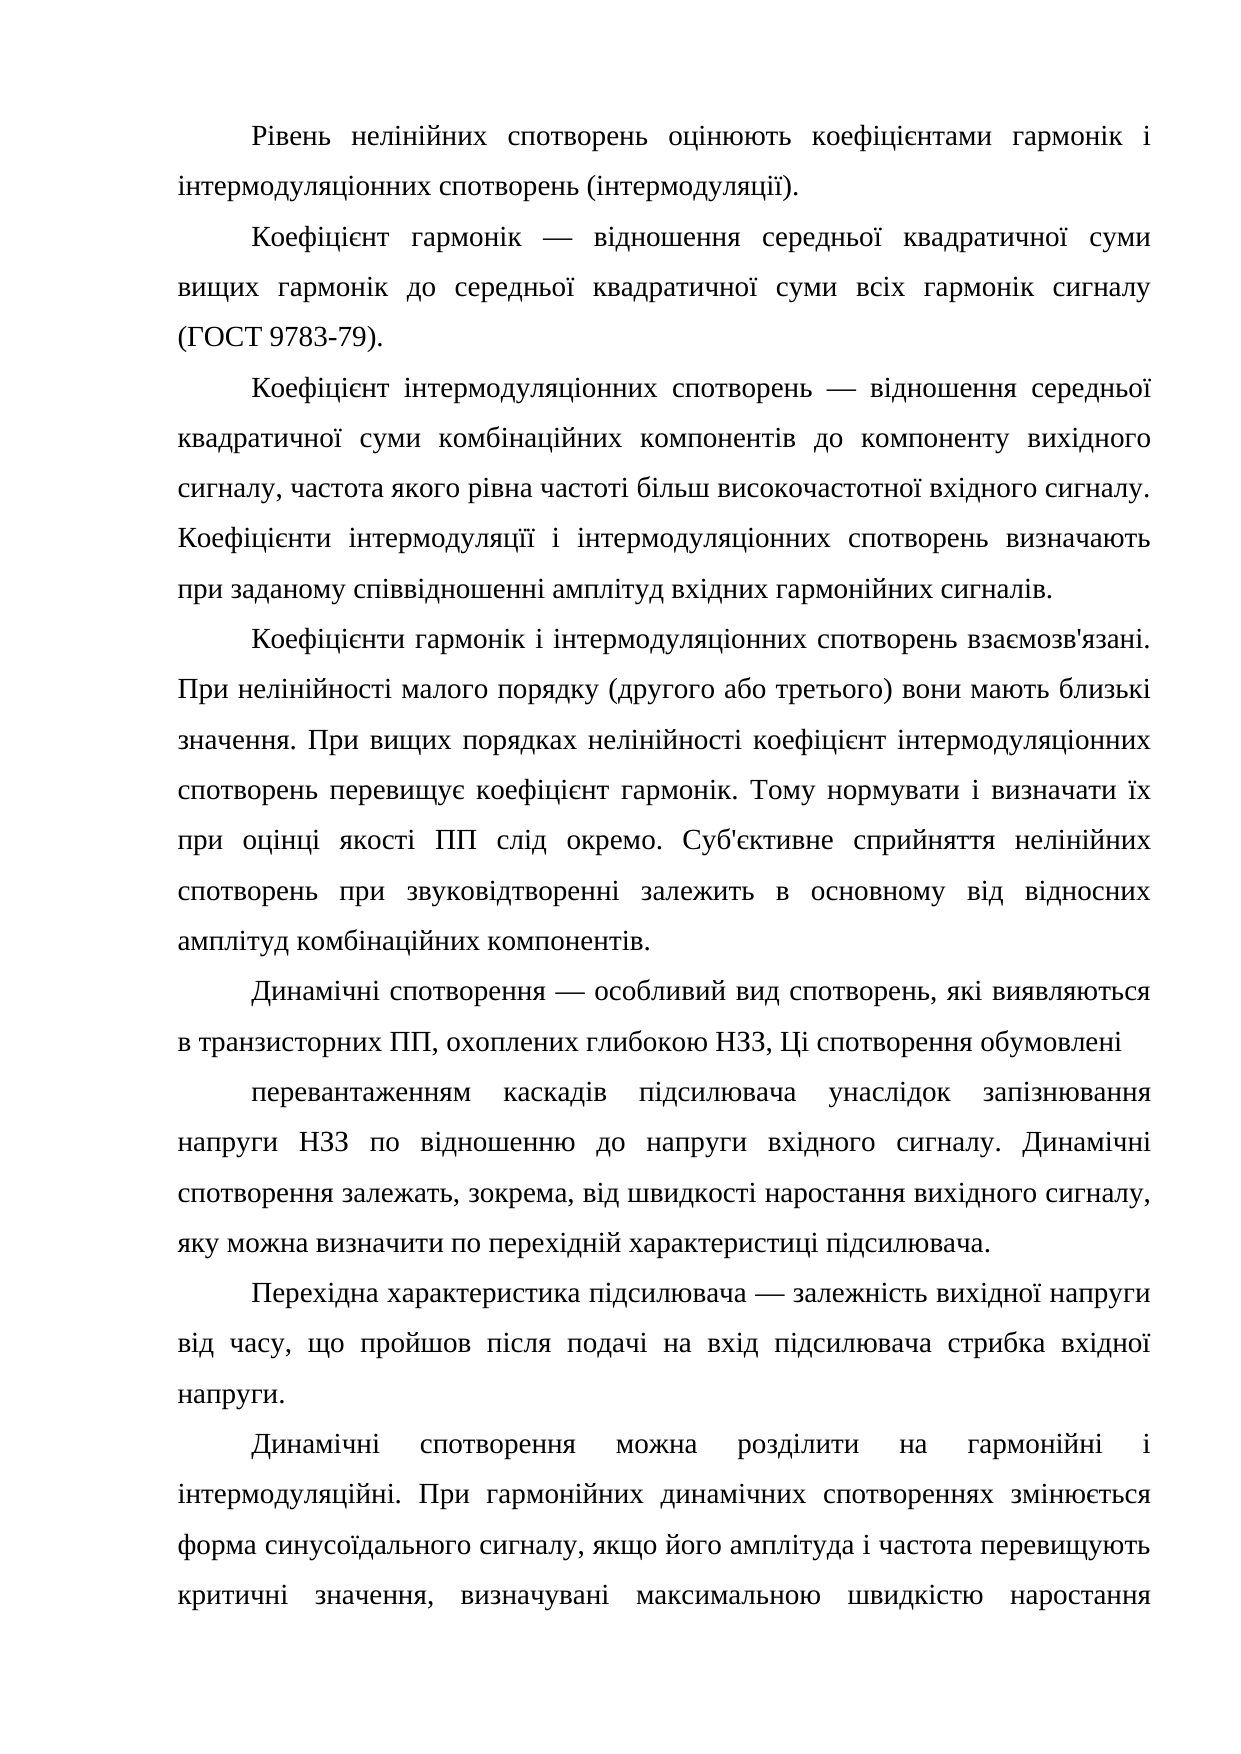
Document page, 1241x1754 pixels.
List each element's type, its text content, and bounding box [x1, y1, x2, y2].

text Перехідна характеристика підсилювача — залежність вихідної напруги від часу, що пройшов після подачі на вхід підсилювача стрибка вхідної напруги. [177, 1275, 1152, 1409]
text Рівень нелінійних спотворень оцінюють коефіцієнтами гармонік і інтермодуляціонних спотворень (інтермодуляції). [177, 118, 1152, 202]
text Коефіцієнт інтермодуляціонних спотворень — відношення середньої квадратичної суми комбінаційних компонентів до компоненту вихідного сигналу, частота якого рівна частоті більш високочастотної вхідного сигналу. Коефіцієнти інтермодуляцїї і інтермодуляціонних спотворень визначають при заданому співвідношенні амплітуд вхідних гармонійних сигналів. [177, 370, 1152, 604]
text Коефіцієнт гармонік — відношення середньої квадратичної суми вищих гармонік до середньої квадратичної суми всіх гармонік сигналу (ГОСТ 9783-79). [177, 219, 1152, 353]
text перевантаженням каскадів підсилювача унаслідок запізнювання напруги НЗЗ по відношенню до напруги вхідного сигналу. Динамічні спотворення залежать, зокрема, від швидкості наростання вихідного сигналу, яку можна визначити по перехідній характеристиці підсилювача. [177, 1074, 1152, 1258]
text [177, 1426, 1152, 1611]
text Динамічні спотворення — особливий вид спотворень, які виявляються в транзисторних ПП, охоплених глибокою НЗЗ, Ці спотворення обумовлені [177, 973, 1152, 1057]
text Коефіцієнти гармонік і інтермодуляціонних спотворень взаємозв'язані. При нелінійності малого порядку (другого або третього) вони мають близькі значення. При вищих порядках нелінійності коефіцієнт інтермодуляціонних спотворень перевищує коефіцієнт гармонік. Тому нормувати і визначати їх при оцінці якості ПП слід окремо. Суб'єктивне сприйняття нелінійних спотворень при звуковідтворенні залежить в основному від відносних амплітуд комбінаційних компонентів. [177, 621, 1152, 957]
